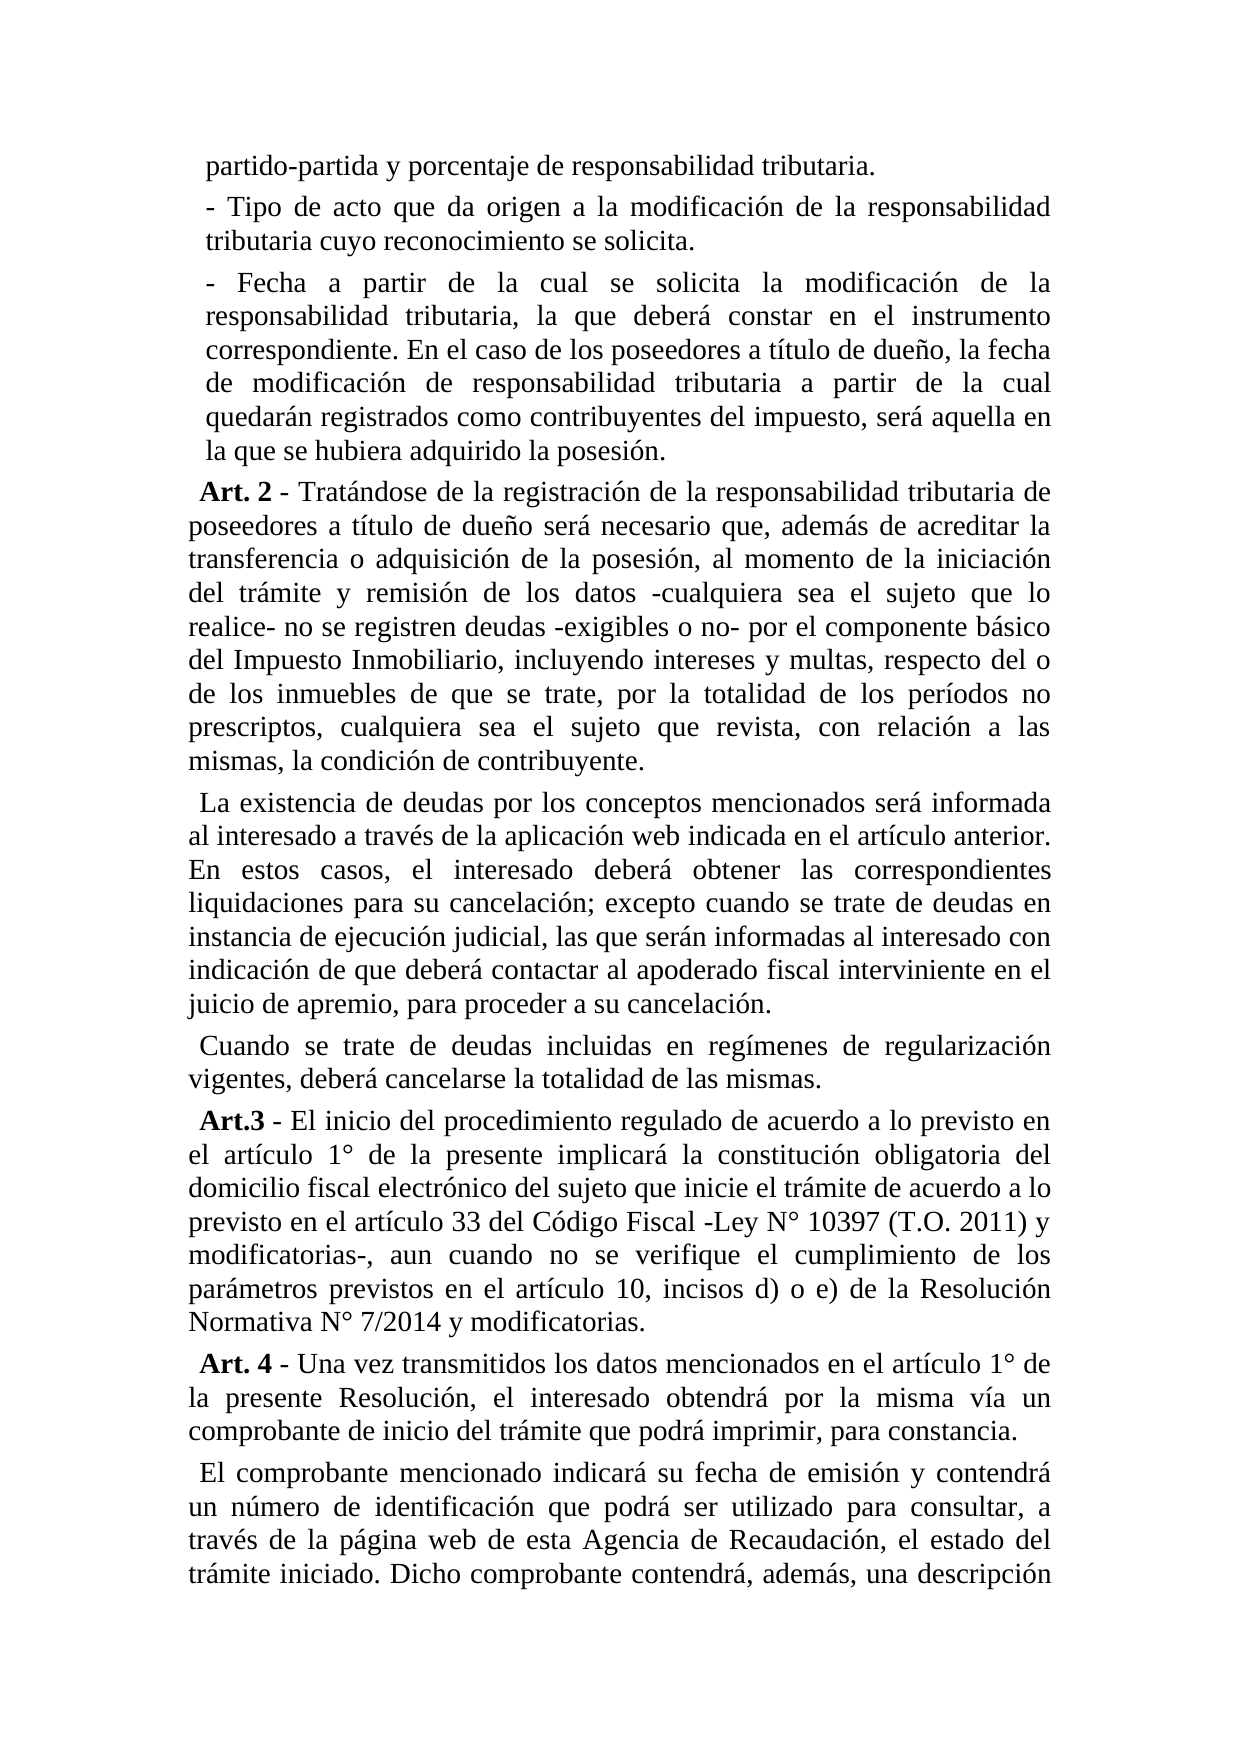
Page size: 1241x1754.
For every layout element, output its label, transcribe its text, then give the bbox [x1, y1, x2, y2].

text Cuando se trate de deudas incluidas en regímenes de regularización vigentes, deberá cancelarse la totalidad de las mismas. [188, 1028, 1052, 1095]
text La existencia de deudas por los conceptos mencionados será informada al interesado a través de la aplicación web indicada en el artículo anterior. En estos casos, el interesado deberá obtener las correspondientes liquidaciones para su cancelación; excepto cuando se trate de deudas en instancia de ejecución judicial, las que serán informadas al interesado con indicación de que deberá contactar al apoderado fiscal interviniente en el juicio de apremio, para proceder a su cancelación. [188, 785, 1052, 1019]
text - Fecha a partir de la cual se solicita la modificación de la responsabilidad tributaria, la que deberá constar en el instrumento correspondiente. En el caso de los poseedores a título de dueño, la fecha de modificación de responsabilidad tributaria a partir de la cual quedarán registrados como contribuyentes del impuesto, será aquella en la que se hubiera adquirido la posesión. [205, 265, 1052, 466]
text Art.3 - El inicio del procedimiento regulado de acuerdo a lo previsto en el artículo 1° de la presente implicará la constitución obligatoria del domicilio fiscal electrónico del sujeto que inicie el trámite de acuerdo a lo previsto en el artículo 33 del Código Fiscal -Ley N° 10397 (T.O. 2011) y modificatorias-, aun cuando no se verifique el cumplimiento de los parámetros previstos en el artículo 10, incisos d) o e) de la Resolución Normativa N° 7/2014 y modificatorias. [188, 1103, 1052, 1338]
text Art. 2 - Tratándose de la registración de la responsabilidad tributaria de poseedores a título de dueño será necesario que, además de acreditar la transferencia o adquisición de la posesión, al momento de la iniciación del trámite y remisión de los datos -cualquiera sea el sujeto que lo realice- no se registren deudas -exigibles o no- por el componente básico del Impuesto Inmobiliario, incluyendo intereses y multas, respecto del o de los inmuebles de que se trate, por la totalidad de los períodos no prescriptos, cualquiera sea el sujeto que revista, con relación a las mismas, la condición de contribuyente. [188, 474, 1052, 776]
text partido-partida y porcentaje de responsabilidad tributaria. [205, 148, 1052, 181]
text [188, 1455, 1052, 1589]
text Art. 4 - Una vez transmitidos los datos mencionados en el artículo 1° de la presente Resolución, el interesado obtendrá por la misma vía un comprobante de inicio del trámite que podrá imprimir, para constancia. [188, 1346, 1052, 1447]
text - Tipo de acto que da origen a la modificación de la responsabilidad tributaria cuyo reconocimiento se solicita. [205, 189, 1052, 257]
